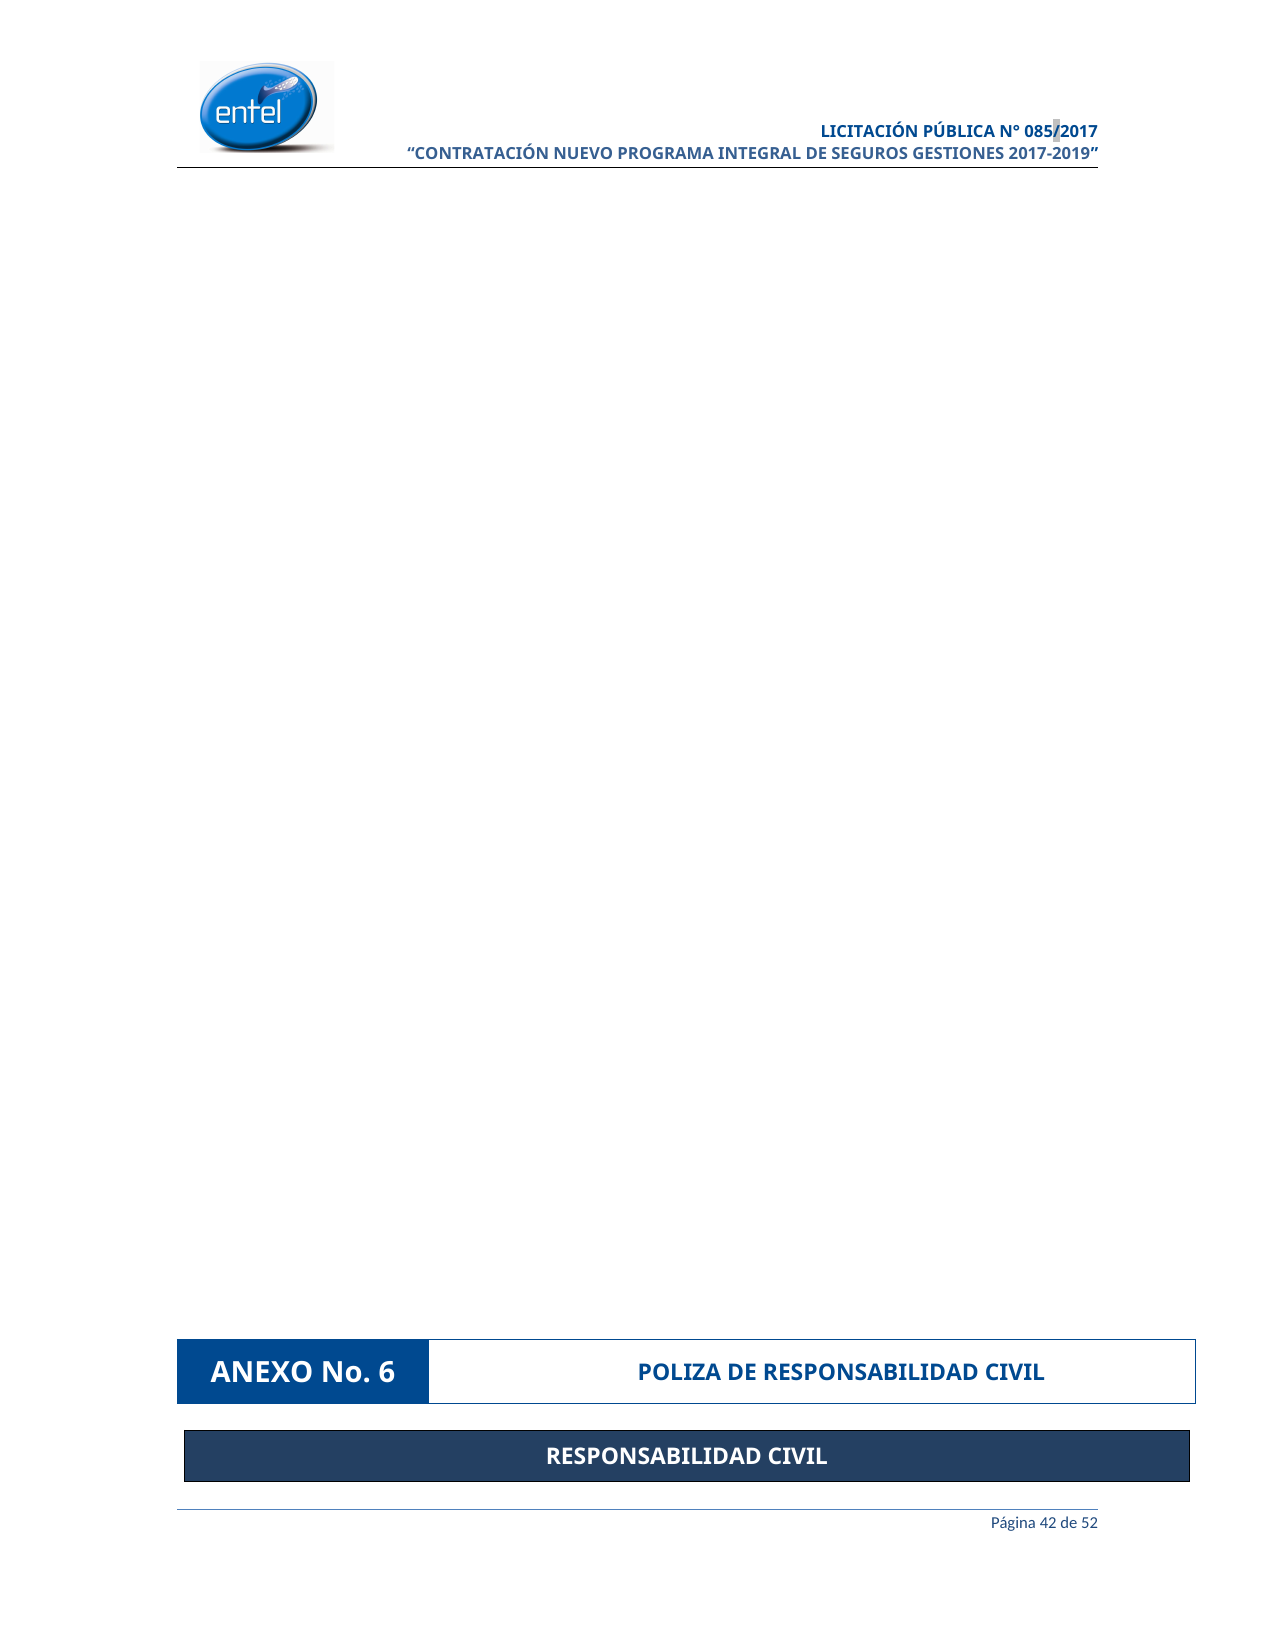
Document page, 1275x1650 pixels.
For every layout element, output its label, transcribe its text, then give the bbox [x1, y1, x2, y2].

table_header RESPONSABILIDAD CIVIL [185, 1431, 1189, 1481]
picture [199, 61, 335, 153]
table_header POLIZA DE RESPONSABILIDAD CIVIL [429, 1340, 1195, 1403]
table_header ANEXO No. 6 [178, 1340, 428, 1403]
